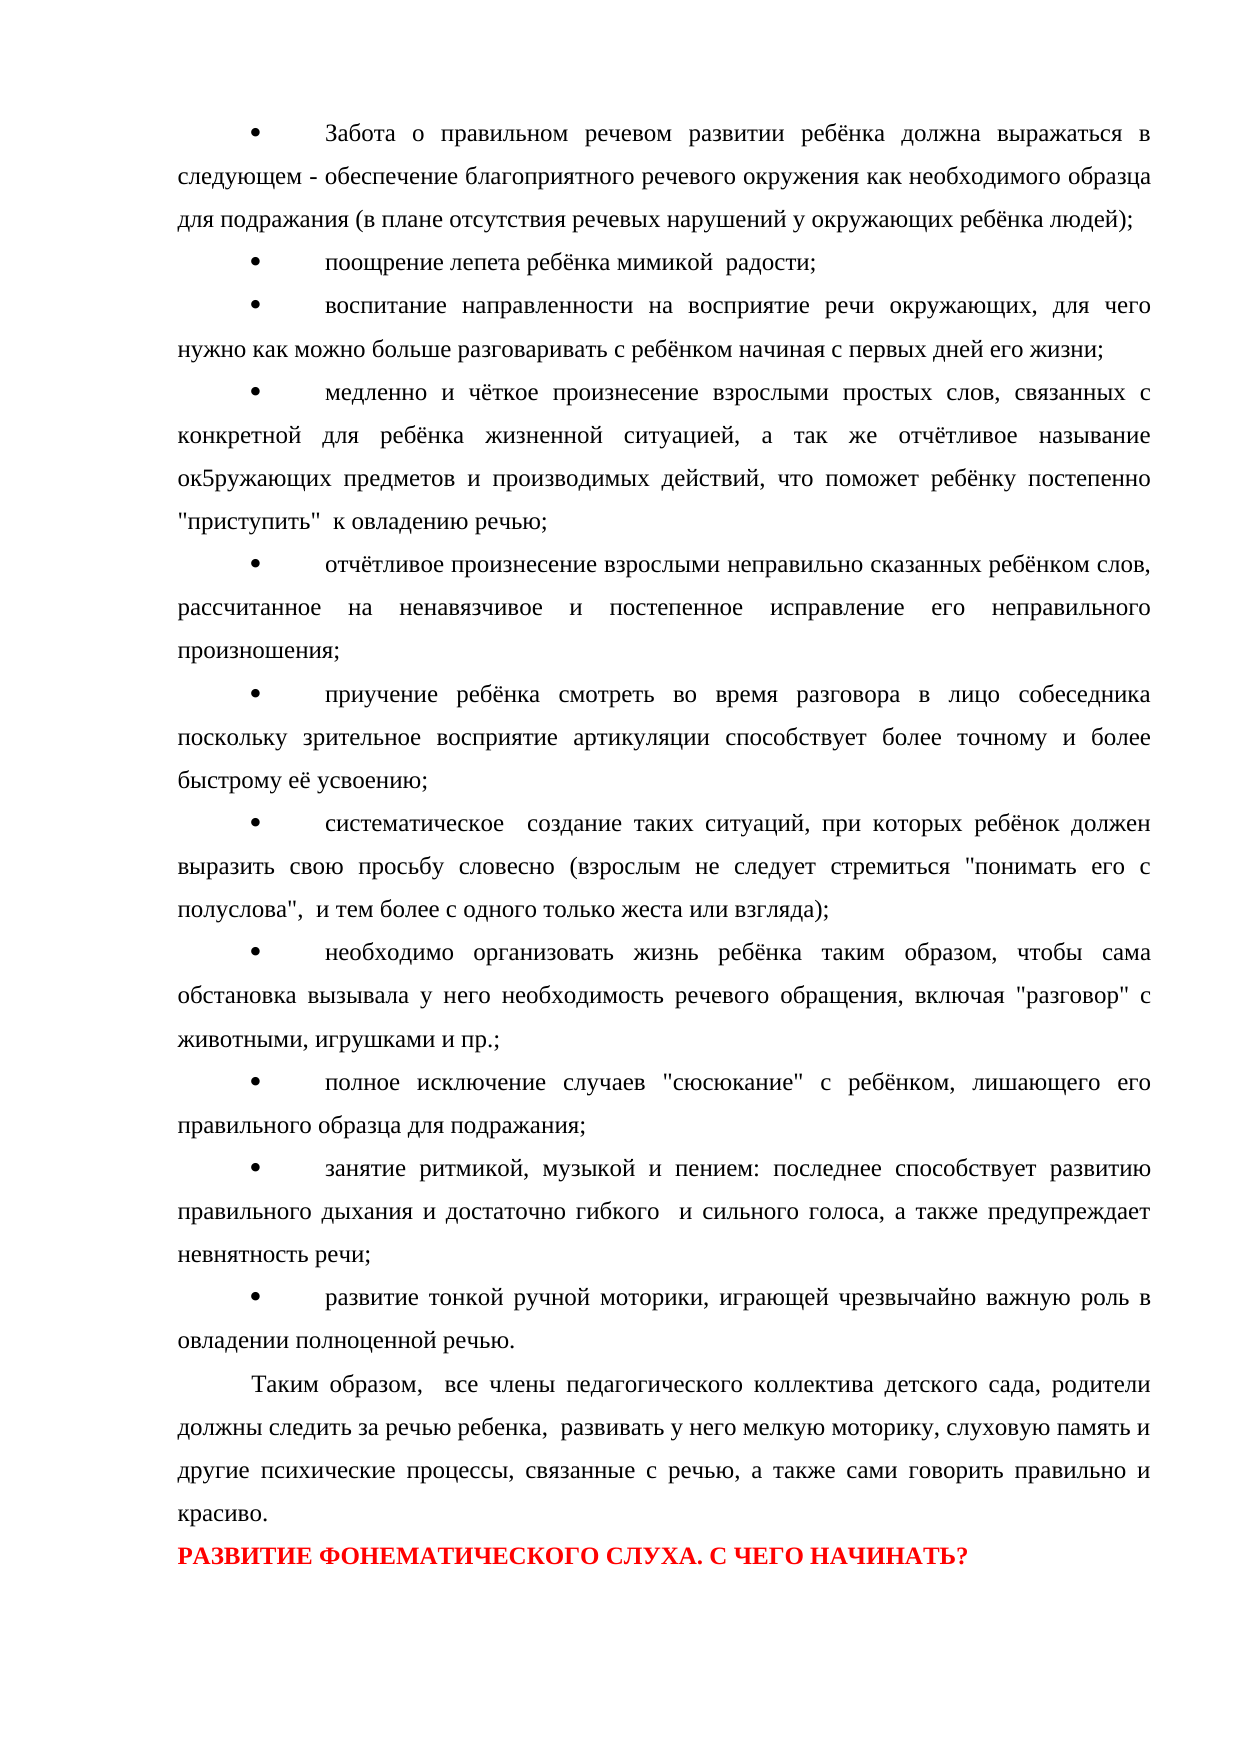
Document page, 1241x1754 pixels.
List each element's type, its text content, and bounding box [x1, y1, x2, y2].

list занятие ритмикой, музыкой и пением: последнее способствует развитию правильного дыхания и достаточно гибкого и сильного голоса, а также предупреждает невнятность речи; [177, 1153, 1152, 1268]
list отчётливое произнесение взрослыми неправильно сказанных ребёнком слов, рассчитанное на ненавязчивое и постепенное исправление его неправильного произношения; [177, 549, 1152, 664]
list поощрение лепета ребёнка мимикой радости; [177, 247, 1152, 276]
list полное исключение случаев "сюсюкание" с ребёнком, лишающего его правильного образца для подражания; [177, 1067, 1152, 1139]
text Таким образом, все члены педагогического коллектива детского сада, родители должны следить за речью ребенка, развивать у него мелкую моторику, слуховую память и другие психические процессы, связанные с речью, а также сами говорить правильно и красиво. [177, 1369, 1152, 1527]
list медленно и чёткое произнесение взрослыми простых слов, связанных с конкретной для ребёнка жизненной ситуацией, а так же отчётливое называние ок5ружающих предметов и производимых действий, что поможет ребёнку постепенно "приступить" к овладению речью; [177, 377, 1152, 535]
list необходимо организовать жизнь ребёнка таким образом, чтобы сама обстановка вызывала у него необходимость речевого обращения, включая "разговор" с животными, игрушками и пр.; [177, 937, 1152, 1052]
list развитие тонкой ручной моторики, играющей чрезвычайно важную роль в овладении полноценной речью. [177, 1282, 1152, 1354]
list систематическое создание таких ситуаций, при которых ребёнок должен выразить свою просьбу словесно (взрослым не следует стремиться "понимать его с полуслова", и тем более с одного только жеста или взгляда); [177, 808, 1152, 923]
list Забота о правильном речевом развитии ребёнка должна выражаться в следующем - обеспечение благоприятного речевого окружения как необходимого образца для подражания (в плане отсутствия речевых нарушений у окружающих ребёнка людей); [177, 118, 1152, 233]
list приучение ребёнка смотреть во время разговора в лицо собеседника поскольку зрительное восприятие артикуляции способствует более точному и более быстрому её усвоению; [177, 679, 1152, 794]
text РАЗВИТИЕ ФОНЕМАТИЧЕСКОГО СЛУХА. С ЧЕГО НАЧИНАТЬ? [177, 1541, 1152, 1570]
list воспитание направленности на восприятие речи окружающих, для чего нужно как можно больше разговаривать с ребёнком начиная с первых дней его жизни; [177, 291, 1152, 362]
